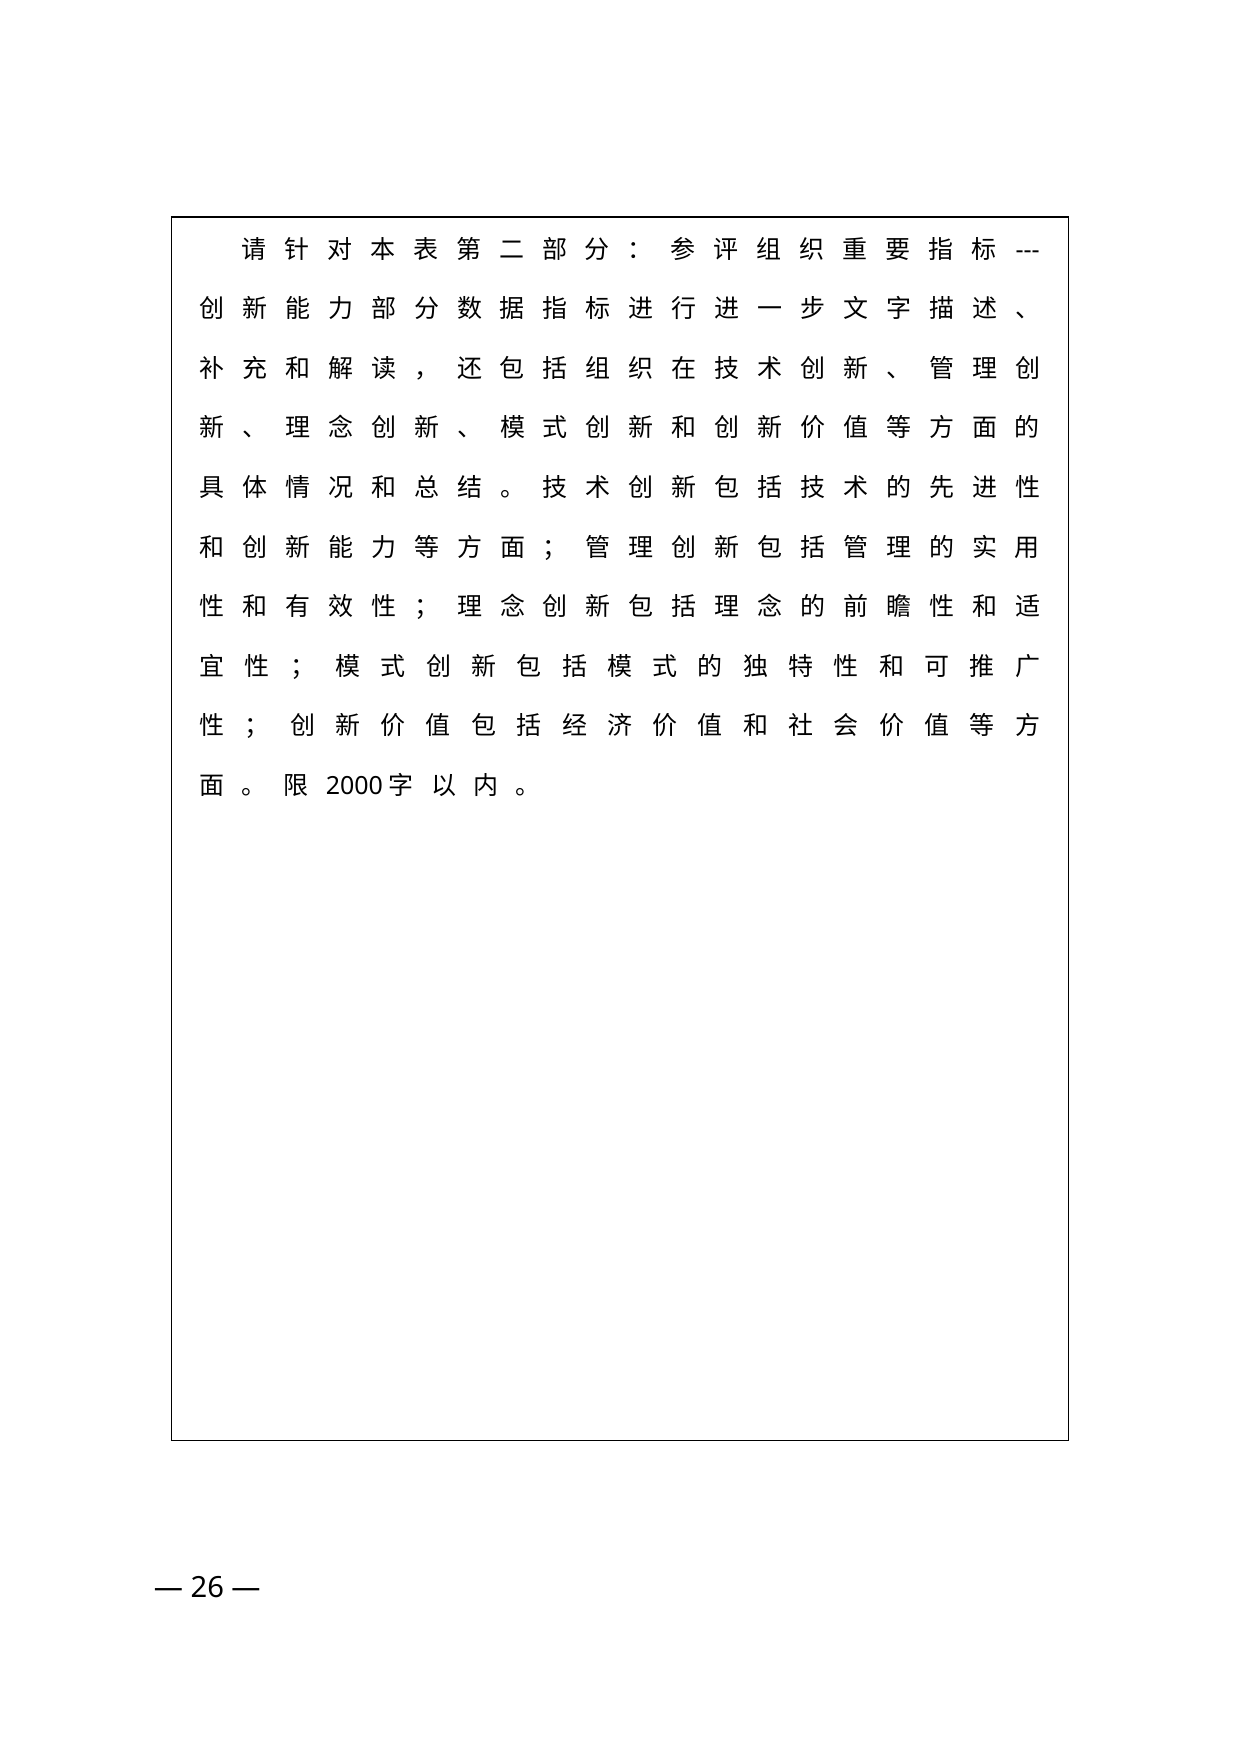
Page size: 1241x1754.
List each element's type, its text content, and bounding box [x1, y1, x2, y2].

table_header 请针对本表第二部分：参评组织重要指标---创新能力部分数据指标进行进一步文字描述、补充和解读，还包括组织在技术创新、管理创新、理念创新、模式创新和创新价值等方面的具体情况和总结。技术创新包括技术的先进性和创新能力等方面；管理创新包括管理的实用性和有效性；理念创新包括理念的前瞻性和适宜性；模式创新包括模式的独特性和可推广性；创新价值包括经济价值和社会价值等方面。限2000字以内。 [172, 218, 1068, 1440]
